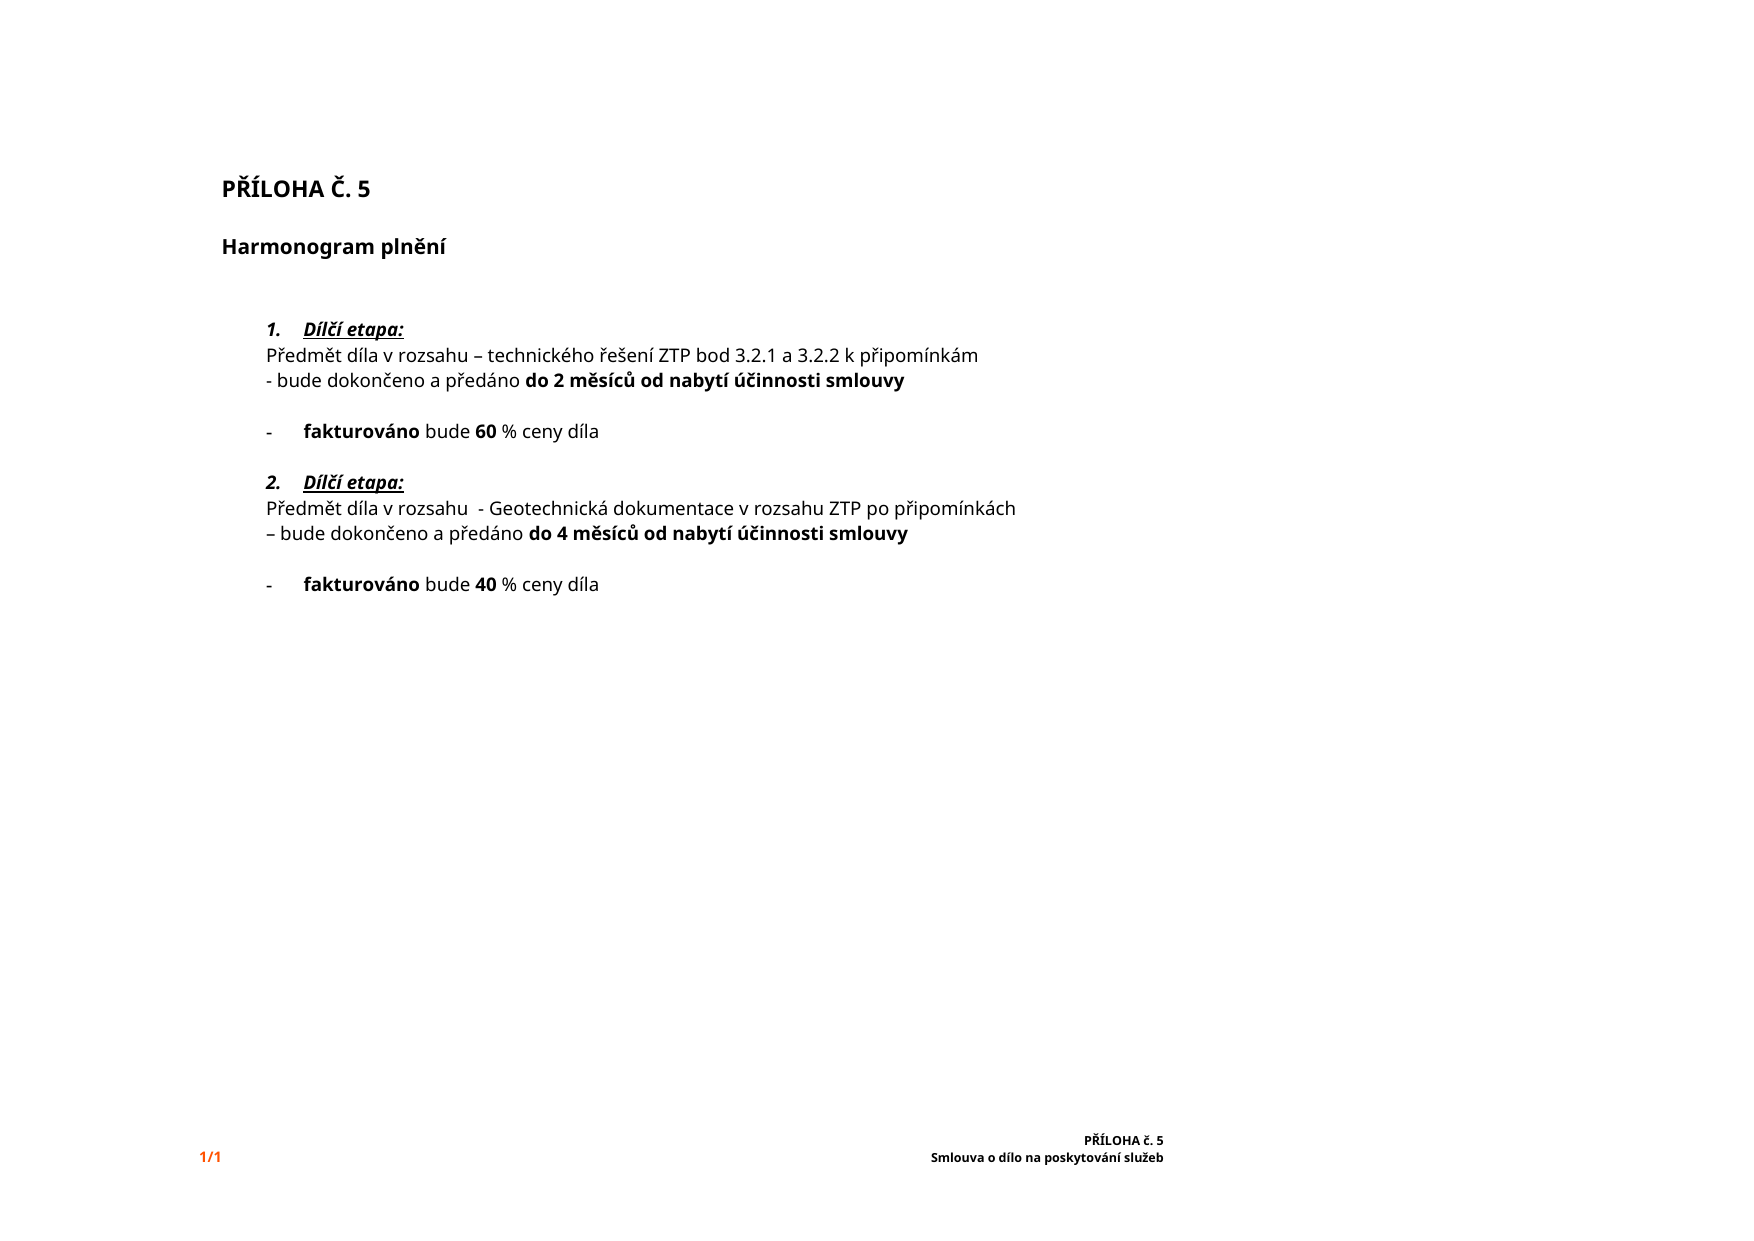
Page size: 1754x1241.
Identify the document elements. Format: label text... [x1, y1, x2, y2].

list Dílčí etapa: [266, 316, 1645, 342]
list fakturováno bude 60 % ceny díla [266, 418, 1645, 444]
text - bude dokončeno a předáno do 2 měsíců od nabytí účinnosti smlouvy [266, 367, 1645, 393]
list fakturováno bude 40 % ceny díla [266, 572, 1645, 597]
text Příloha č. 5 [221, 173, 1645, 204]
list Dílčí etapa: [266, 469, 1645, 495]
text Předmět díla v rozsahu – technického řešení ZTP bod 3.2.1 a 3.2.2 k připomínkám [266, 342, 1645, 367]
text Předmět díla v rozsahu - Geotechnická dokumentace v rozsahu ZTP po připomínkách [266, 495, 1645, 521]
text – bude dokončeno a předáno do 4 měsíců od nabytí účinnosti smlouvy [266, 521, 1645, 546]
text Harmonogram plnění [221, 232, 1645, 261]
